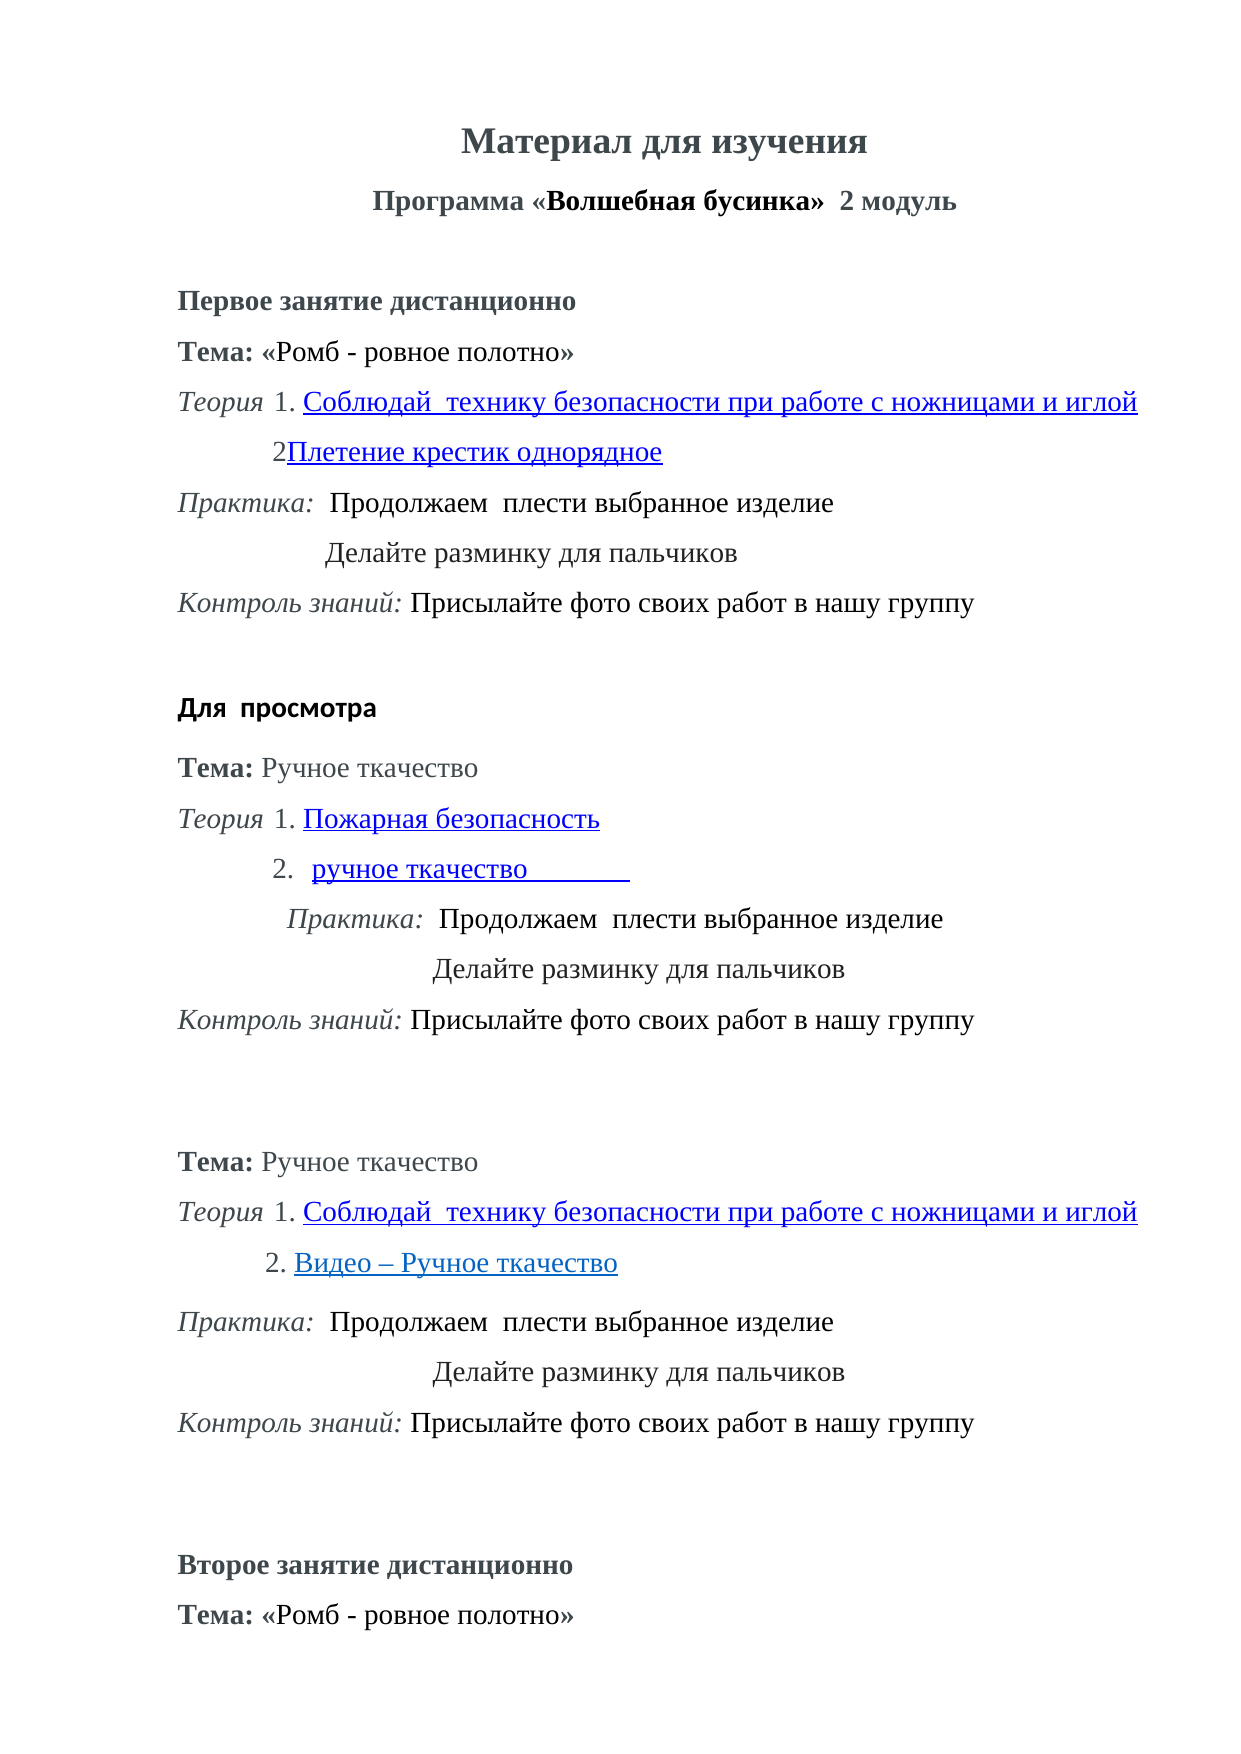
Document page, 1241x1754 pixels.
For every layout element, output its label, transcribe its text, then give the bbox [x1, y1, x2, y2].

text Теория 1. Соблюдай технику безопасности при работе с ножницами и иглой [177, 1194, 1152, 1228]
text Теория 1. Пожарная безопасность [177, 801, 1152, 834]
text 2. ручное ткачество [177, 851, 1152, 884]
text Делайте разминку для пальчиков [177, 952, 1152, 985]
text 2Плетение крестик однорядное [177, 434, 1152, 468]
text Контроль знаний: Присылайте фото своих работ в нашу группу [177, 1405, 1152, 1438]
text Практика: Продолжаем плести выбранное изделие [177, 485, 1152, 518]
text Делайте разминку для пальчиков [177, 1354, 1152, 1388]
text Первое занятие дистанционно [177, 283, 1152, 317]
text Теория 1. Соблюдай технику безопасности при работе с ножницами и иглой [177, 384, 1152, 418]
text Тема: Ручное ткачество [177, 1144, 1152, 1178]
text Программа «Волшебная бусинка» 2 модуль [177, 183, 1152, 216]
text Материал для изучения [177, 118, 1152, 161]
text Тема: «Ромб - ровное полотно» [177, 1597, 1152, 1631]
text Делайте разминку для пальчиков [177, 535, 1152, 568]
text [177, 1304, 1152, 1338]
text Второе занятие дистанционно [177, 1547, 1152, 1581]
text 2. Видео – Ручное ткачество [177, 1245, 1152, 1278]
text Контроль знаний: Присылайте фото своих работ в нашу группу [177, 1002, 1152, 1036]
text Тема: Ручное ткачество [177, 750, 1152, 784]
text Тема: «Ромб - ровное полотно» [177, 334, 1152, 367]
text Для просмотра [177, 689, 1152, 724]
text Контроль знаний: Присылайте фото своих работ в нашу группу [177, 585, 1152, 619]
text Практика: Продолжаем плести выбранное изделие [177, 901, 1152, 935]
